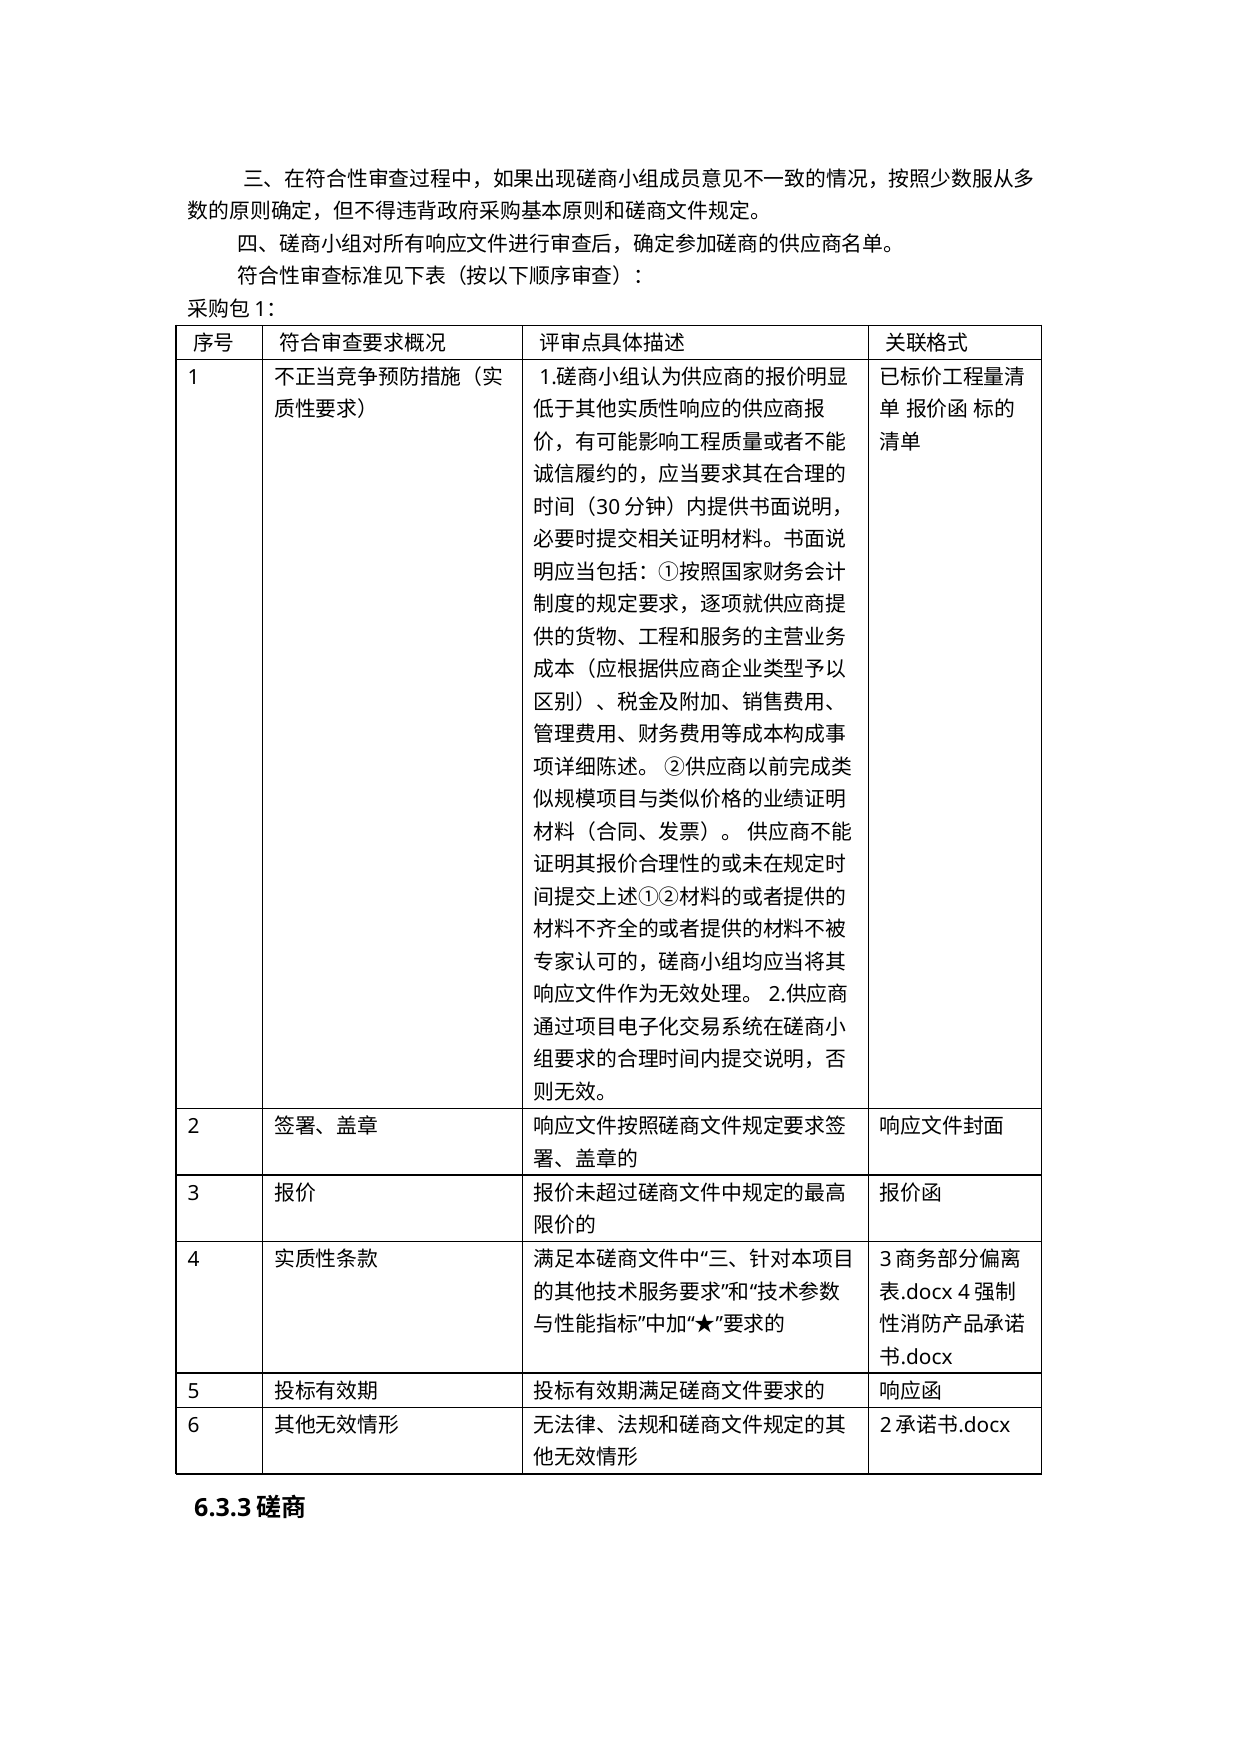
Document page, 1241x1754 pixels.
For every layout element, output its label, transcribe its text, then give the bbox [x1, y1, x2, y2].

text 三、在符合性审查过程中，如果出现磋商小组成员意见不一致的情况，按照少数服从多数的原则确定，但不得违背政府采购基本原则和磋商文件规定。 [187, 162, 1053, 227]
text 6.3.3磋商 [187, 1474, 1053, 1539]
table_header 评审点具体描述 [523, 326, 868, 358]
table_cell 投标有效期 [263, 1374, 522, 1406]
table_cell 1.磋商小组认为供应商的报价明显低于其他实质性响应的供应商报价，有可能影响工程质量或者不能诚信履约的，应当要求其在合理的时间（30分钟）内提供书面说明，必要时提交相关证明材料。书面说明应当包括：①按照国家财务会计制度的规定要求，逐项就供应商提供的货物、工程和服务的主营业务成本（应根据供应商企业类型予以区别）、税金及附加、销售费用、管理费用、财务费用等成本构成事项详细陈述。 ②供应商以前完成类似规模项目与类似价格的业绩证明材料（合同、发票）。 供应商不能证明其报价合理性的或未在规定时间提交上述①②材料的或者提供的材料不齐全的或者提供的材料不被专家认可的，磋商小组均应当将其响应文件作为无效处理。 2.供应商通过项目电子化交易系统在磋商小组要求的合理时间内提交说明，否则无效。 [523, 360, 868, 1108]
table_cell 6 [177, 1408, 262, 1473]
table_header 序号 [177, 326, 262, 358]
table_cell 无法律、法规和磋商文件规定的其他无效情形 [523, 1408, 868, 1473]
table_cell 其他无效情形 [263, 1408, 522, 1473]
table_cell 满足本磋商文件中“三、针对本项目的其他技术服务要求”和“技术参数与性能指标”中加“★”要求的 [523, 1242, 868, 1372]
text 符合性审查标准见下表（按以下顺序审查）： [187, 259, 1053, 292]
table_cell 5 [177, 1374, 262, 1406]
table_cell 报价未超过磋商文件中规定的最高限价的 [523, 1176, 868, 1241]
table_cell 响应文件封面 [869, 1109, 1041, 1174]
table_cell 投标有效期满足磋商文件要求的 [523, 1374, 868, 1406]
table_cell 2 [177, 1109, 262, 1174]
table_cell 签署、盖章 [263, 1109, 522, 1174]
table_cell 实质性条款 [263, 1242, 522, 1372]
table_header 关联格式 [869, 326, 1041, 358]
table_cell 响应文件按照磋商文件规定要求签署、盖章的 [523, 1109, 868, 1174]
table_cell 已标价工程量清单 报价函 标的清单 [869, 360, 1041, 1108]
table_cell 不正当竞争预防措施（实质性要求） [263, 360, 522, 1108]
table_cell 2承诺书.docx [869, 1408, 1041, 1473]
table_cell 4 [177, 1242, 262, 1372]
table_cell 响应函 [869, 1374, 1041, 1406]
table_cell 报价 [263, 1176, 522, 1241]
text 四、磋商小组对所有响应文件进行审查后，确定参加磋商的供应商名单。 [187, 227, 1053, 259]
table_cell 3商务部分偏离表.docx 4强制性消防产品承诺书.docx [869, 1242, 1041, 1372]
table_cell 1 [177, 360, 262, 1108]
table_cell 报价函 [869, 1176, 1041, 1241]
text 采购包1： [187, 292, 1053, 324]
table_header 符合审查要求概况 [263, 326, 522, 358]
table_cell 3 [177, 1176, 262, 1241]
